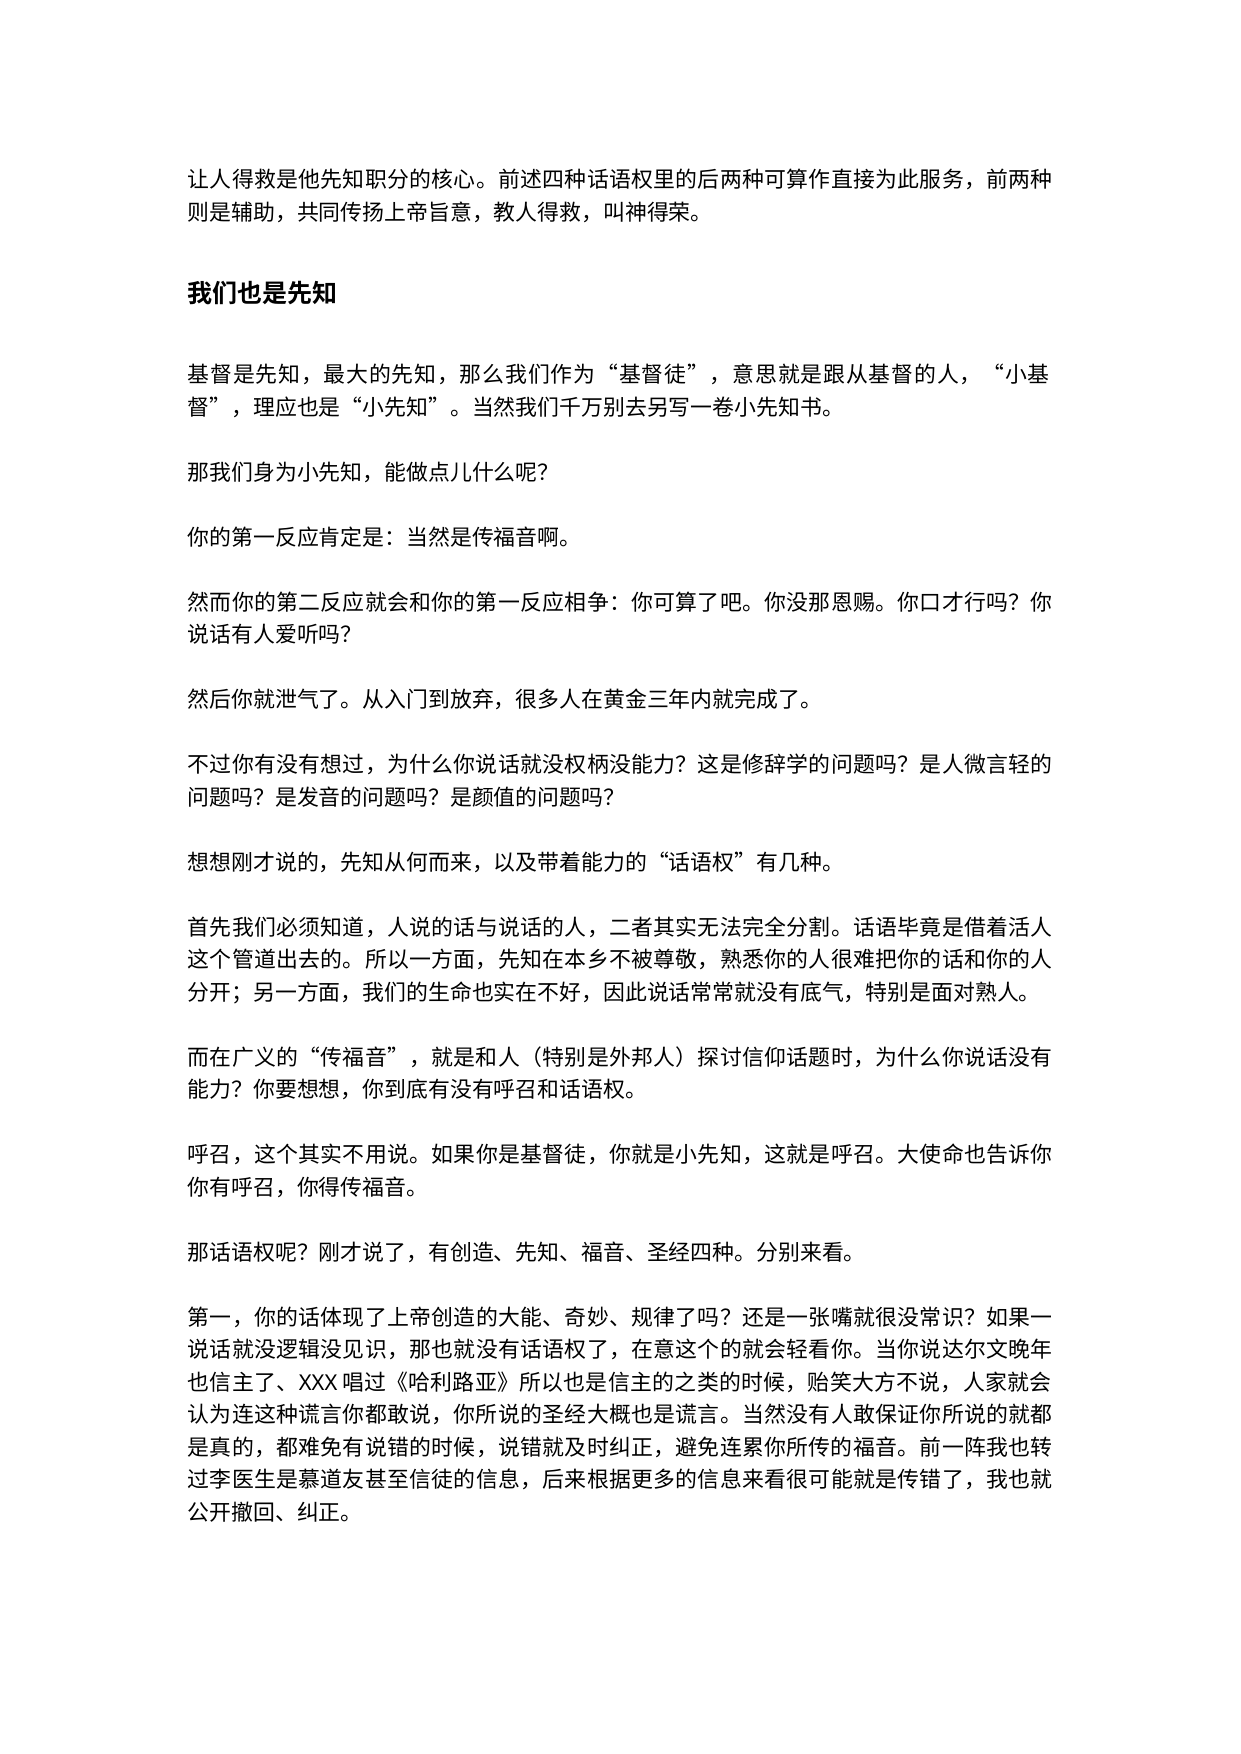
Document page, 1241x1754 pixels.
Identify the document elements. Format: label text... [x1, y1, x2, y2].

text 首先我们必须知道，人说的话与说话的人，二者其实无法完全分割。话语毕竟是借着活人这个管道出去的。所以一方面，先知在本乡不被尊敬，熟悉你的人很难把你的话和你的人分开；另一方面，我们的生命也实在不好，因此说话常常就没有底气，特别是面对熟人。 [187, 909, 1053, 1007]
text 不过你有没有想过，为什么你说话就没权柄没能力？这是修辞学的问题吗？是人微言轻的问题吗？是发音的问题吗？是颜值的问题吗？ [187, 747, 1053, 812]
text 基督是先知，最大的先知，那么我们作为“基督徒”，意思就是跟从基督的人，“小基督”，理应也是“小先知”。当然我们千万别去另写一卷小先知书。 [187, 357, 1053, 422]
text 你的第一反应肯定是：当然是传福音啊。 [187, 519, 1053, 552]
text 然后你就泄气了。从入门到放弃，很多人在黄金三年内就完成了。 [187, 682, 1053, 714]
text 第一，你的话体现了上帝创造的大能、奇妙、规律了吗？还是一张嘴就很没常识？如果一说话就没逻辑没见识，那也就没有话语权了，在意这个的就会轻看你。当你说达尔文晚年也信主了、XXX唱过《哈利路亚》所以也是信主的之类的时候，贻笑大方不说，人家就会认为连这种谎言你都敢说，你所说的圣经大概也是谎言。当然没有人敢保证你所说的就都是真的，都难免有说错的时候，说错就及时纠正，避免连累你所传的福音。前一阵我也转过李医生是慕道友甚至信徒的信息，后来根据更多的信息来看很可能就是传错了，我也就公开撤回、纠正。 [187, 1299, 1053, 1527]
text 那话语权呢？刚才说了，有创造、先知、福音、圣经四种。分别来看。 [187, 1234, 1053, 1267]
text 而在广义的“传福音”，就是和人（特别是外邦人）探讨信仰话题时，为什么你说话没有能力？你要想想，你到底有没有呼召和话语权。 [187, 1039, 1053, 1104]
text 然而你的第二反应就会和你的第一反应相争：你可算了吧。你没那恩赐。你口才行吗？你说话有人爱听吗？ [187, 584, 1053, 649]
text 让人得救是他先知职分的核心。前述四种话语权里的后两种可算作直接为此服务，前两种则是辅助，共同传扬上帝旨意，教人得救，叫神得荣。 [187, 162, 1053, 227]
text 想想刚才说的，先知从何而来，以及带着能力的“话语权”有几种。 [187, 844, 1053, 877]
text 我们也是先知 [187, 259, 1053, 324]
text 呼召，这个其实不用说。如果你是基督徒，你就是小先知，这就是呼召。大使命也告诉你，你有呼召，你得传福音。 [187, 1137, 1053, 1202]
text 那我们身为小先知，能做点儿什么呢？ [187, 454, 1053, 487]
